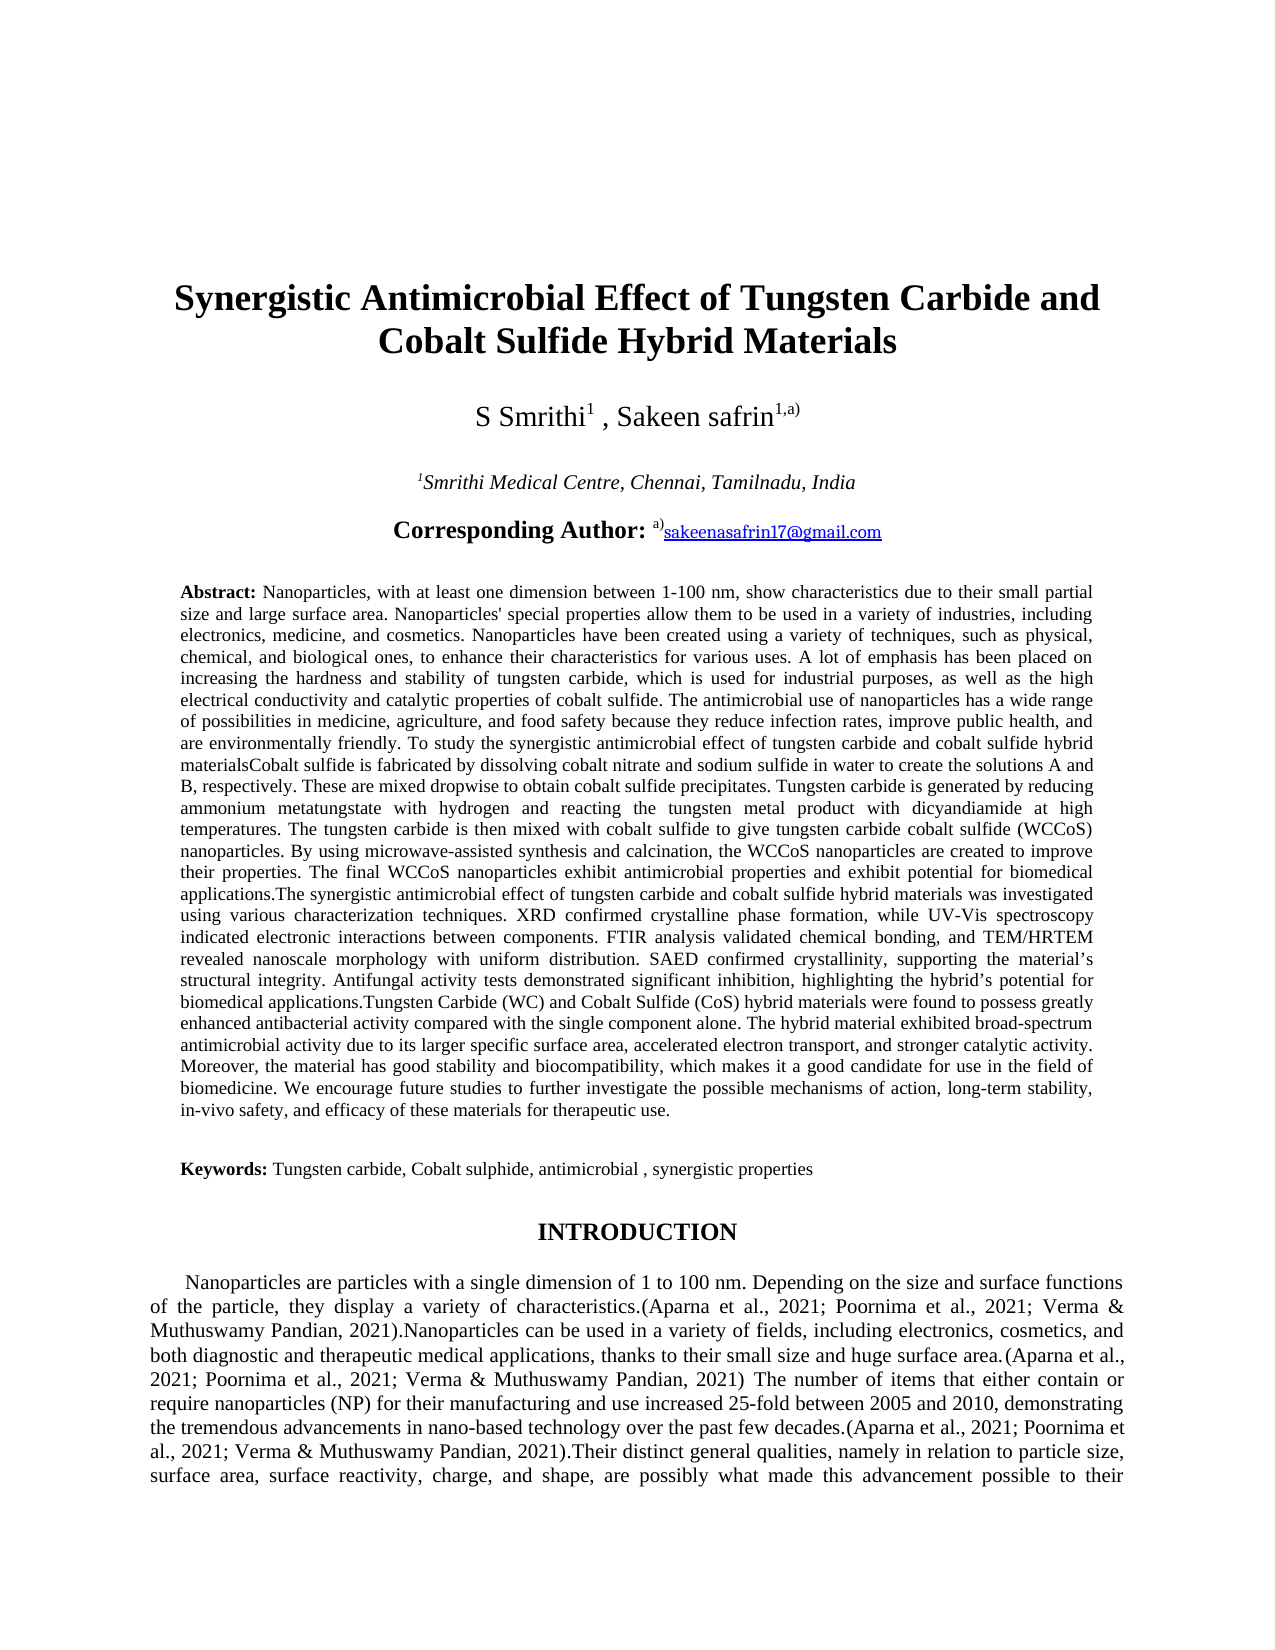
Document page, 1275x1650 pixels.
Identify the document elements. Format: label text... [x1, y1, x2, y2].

text Keywords: Tungsten carbide, Cobalt sulphide, antimicrobial , synergistic properties [180, 1157, 1095, 1179]
subtitle INTRODUCTION [150, 1217, 1125, 1245]
text Abstract: Nanoparticles, with at least one dimension between 1-100 nm, show characteristics due to their small partial size and large surface area. Nanoparticles' special properties allow them to be used in a variety of industries, including electronics, medicine, and cosmetics. Nanoparticles have been created using a variety of techniques, such as physical, chemical, and biological ones, to enhance their characteristics for various uses. A lot of emphasis has been placed on increasing the hardness and stability of tungsten carbide, which is used for industrial purposes, as well as the high electrical conductivity and catalytic properties of cobalt sulfide. The antimicrobial use of nanoparticles has a wide range of possibilities in medicine, agriculture, and food safety because they reduce infection rates, improve public health, and are environmentally friendly. To study the synergistic antimicrobial effect of tungsten carbide and cobalt sulfide hybrid materialsCobalt sulfide is fabricated by dissolving cobalt nitrate and sodium sulfide in water to create the solutions A and B, respectively. These are mixed dropwise to obtain cobalt sulfide precipitates. Tungsten carbide is generated by reducing ammonium metatungstate with hydrogen and reacting the tungsten metal product with dicyandiamide at high temperatures. The tungsten carbide is then mixed with cobalt sulfide to give tungsten carbide cobalt sulfide (WCCoS) nanoparticles. By using microwave-assisted synthesis and calcination, the WCCoS nanoparticles are created to improve their properties. The final WCCoS nanoparticles exhibit antimicrobial properties and exhibit potential for biomedical applications.The synergistic antimicrobial effect of tungsten carbide and cobalt sulfide hybrid materials was investigated using various characterization techniques. XRD confirmed crystalline phase formation, while UV-Vis spectroscopy indicated electronic interactions between components. FTIR analysis validated chemical bonding, and TEM/HRTEM revealed nanoscale morphology with uniform distribution. SAED confirmed crystallinity, supporting the material’s structural integrity. Antifungal activity tests demonstrated significant inhibition, highlighting the hybrid’s potential for biomedical applications.Tungsten Carbide (WC) and Cobalt Sulfide (CoS) hybrid materials were found to possess greatly enhanced antibacterial activity compared with the single component alone. The hybrid material exhibited broad-spectrum antimicrobial activity due to its larger specific surface area, accelerated electron transport, and stronger catalytic activity. Moreover, the material has good stability and biocompatibility, which makes it a good candidate for use in the field of biomedicine. We encourage future studies to further investigate the possible mechanisms of action, long-term stability, in-vivo safety, and efficacy of these materials for therapeutic use. [180, 581, 1095, 1120]
title Synergistic Antimicrobial Effect of Tungsten Carbide and Cobalt Sulfide Hybrid Materials [150, 275, 1125, 361]
text S Smrithi1 , Sakeen safrin1,a) [150, 399, 1125, 432]
text 1Smrithi Medical Centre, Chennai, Tamilnadu, India [150, 470, 1125, 494]
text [150, 1270, 1125, 1487]
text Corresponding Author: a)sakeenasafrin17@gmail.com [150, 515, 1125, 543]
